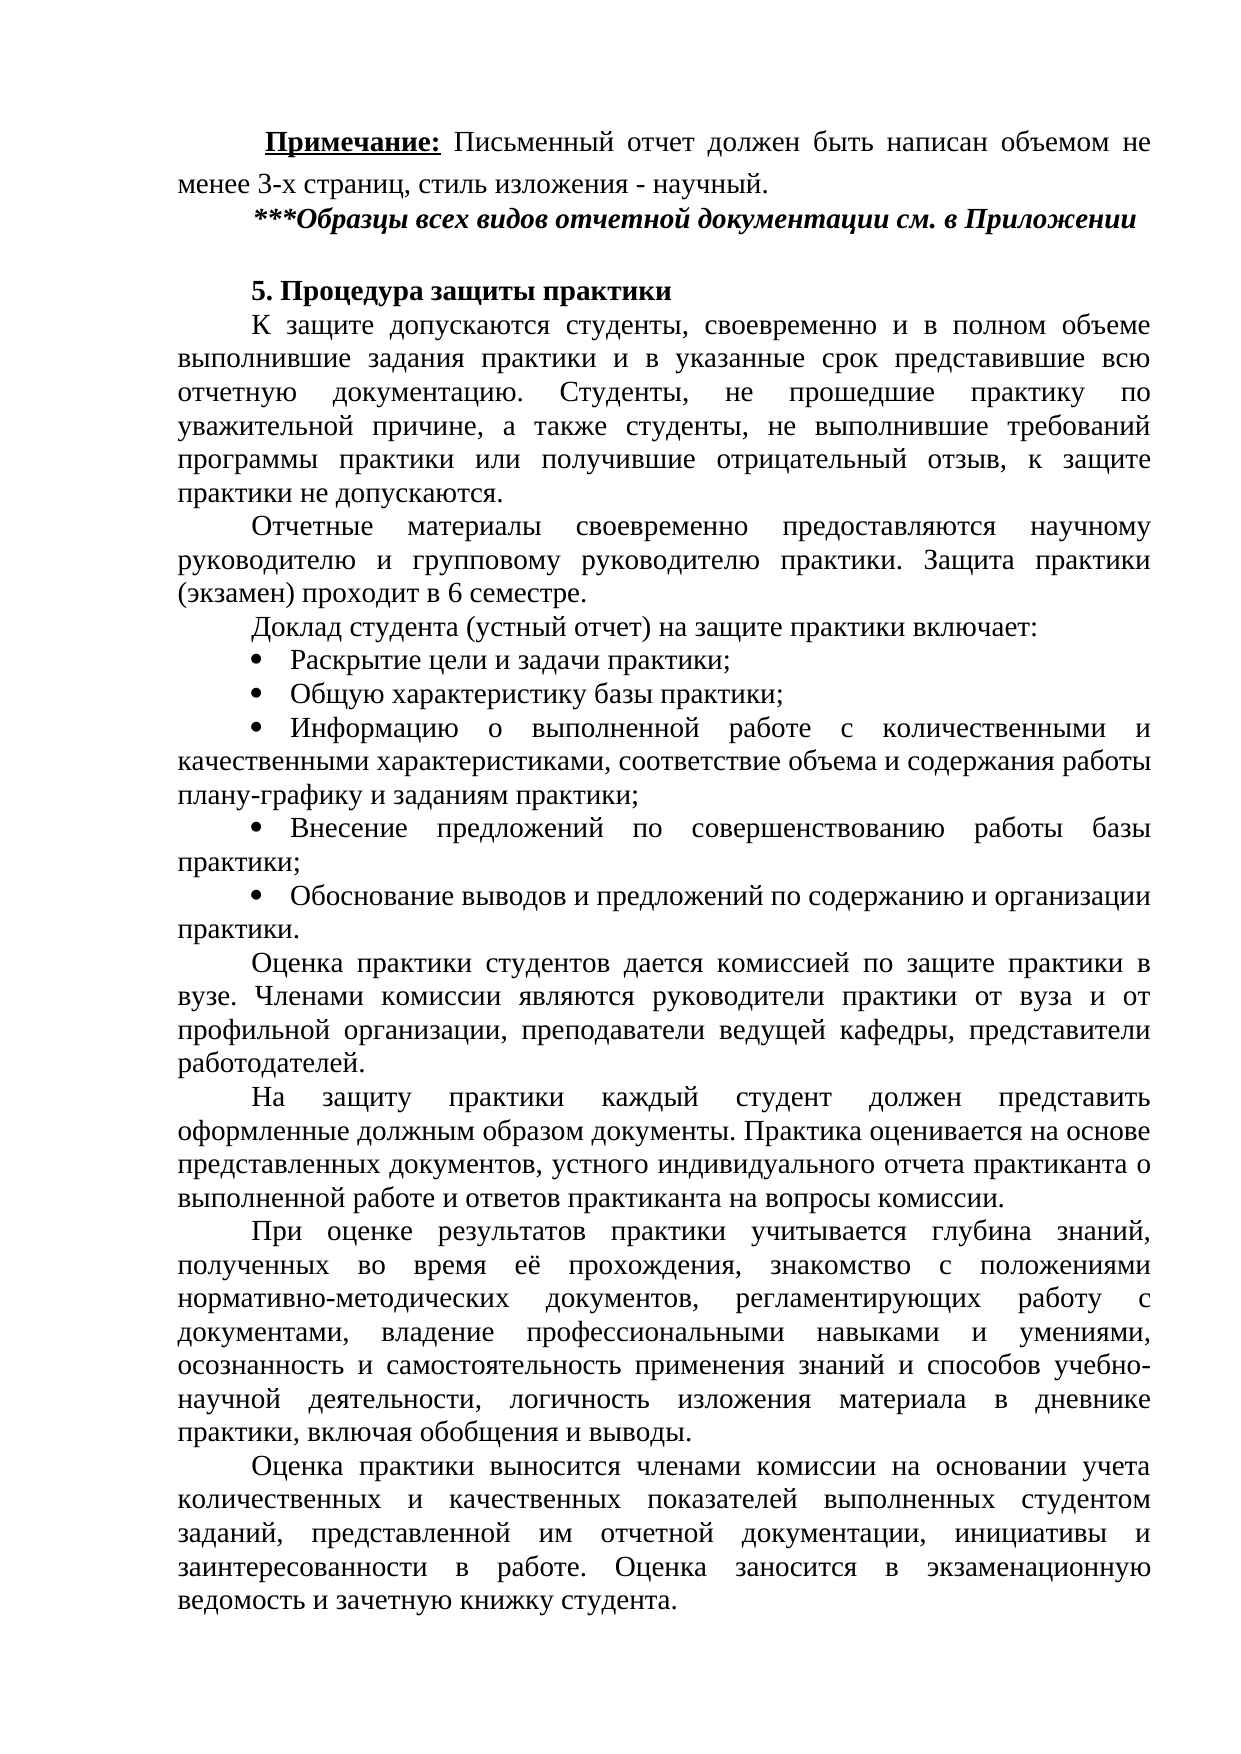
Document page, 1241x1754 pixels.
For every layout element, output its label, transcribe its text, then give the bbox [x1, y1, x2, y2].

list Обоснование выводов и предложений по содержанию и организации практики. [177, 878, 1152, 945]
text Примечание: Письменный отчет должен быть написан объемом не менее 3-х страниц, стиль изложения - научный. [177, 118, 1152, 201]
text При оценке результатов практики учитывается глубина знаний, полученных во время её прохождения, знакомство с положениями нормативно-методических документов, регламентирующих работу с документами, владение профессиональными навыками и умениями, осознанность и самостоятельность применения знаний и способов учебно-научной деятельности, логичность изложения материала в дневнике практики, включая обобщения и выводы. [177, 1213, 1152, 1448]
text Оценка практики студентов дается комиссией по защите практики в вузе. Членами комиссии являются руководители практики от вуза и от профильной организации, преподаватели ведущей кафедры, представители работодателей. [177, 945, 1152, 1079]
list Внесение предложений по совершенствованию работы базы практики; [177, 811, 1152, 878]
list Общую характеристику базы практики; [177, 676, 1152, 710]
list Раскрытие цели и задачи практики; [177, 642, 1152, 676]
text Оценка практики выносится членами комиссии на основании учета количественных и качественных показателей выполненных студентом заданий, представленной им отчетной документации, инициативы и заинтересованности в работе. Оценка заносится в экзаменационную ведомость и зачетную книжку студента. [177, 1448, 1152, 1616]
text Доклад студента (устный отчет) на защите практики включает: [177, 609, 1152, 642]
text ***Образцы всех видов отчетной документации см. в Приложении [177, 201, 1152, 235]
text 5. Процедура защиты практики [177, 273, 1152, 307]
text На защиту практики каждый студент должен представить оформленные должным образом документы. Практика оценивается на основе представленных документов, устного индивидуального отчета практиканта о выполненной работе и ответов практиканта на вопросы комиссии. [177, 1079, 1152, 1213]
text Отчетные материалы своевременно предоставляются научному руководителю и групповому руководителю практики. Защита практики (экзамен) проходит в 6 семестре. [177, 508, 1152, 609]
list Информацию о выполненной работе с количественными и качественными характеристиками, соответствие объема и содержания работы плану-графику и заданиям практики; [177, 710, 1152, 811]
text К защите допускаются студенты, своевременно и в полном объеме выполнившие задания практики и в указанные срок представившие всю отчетную документацию. Студенты, не прошедшие практику по уважительной причине, а также студенты, не выполнившие требований программы практики или получившие отрицательный отзыв, к защите практики не допускаются. [177, 307, 1152, 508]
